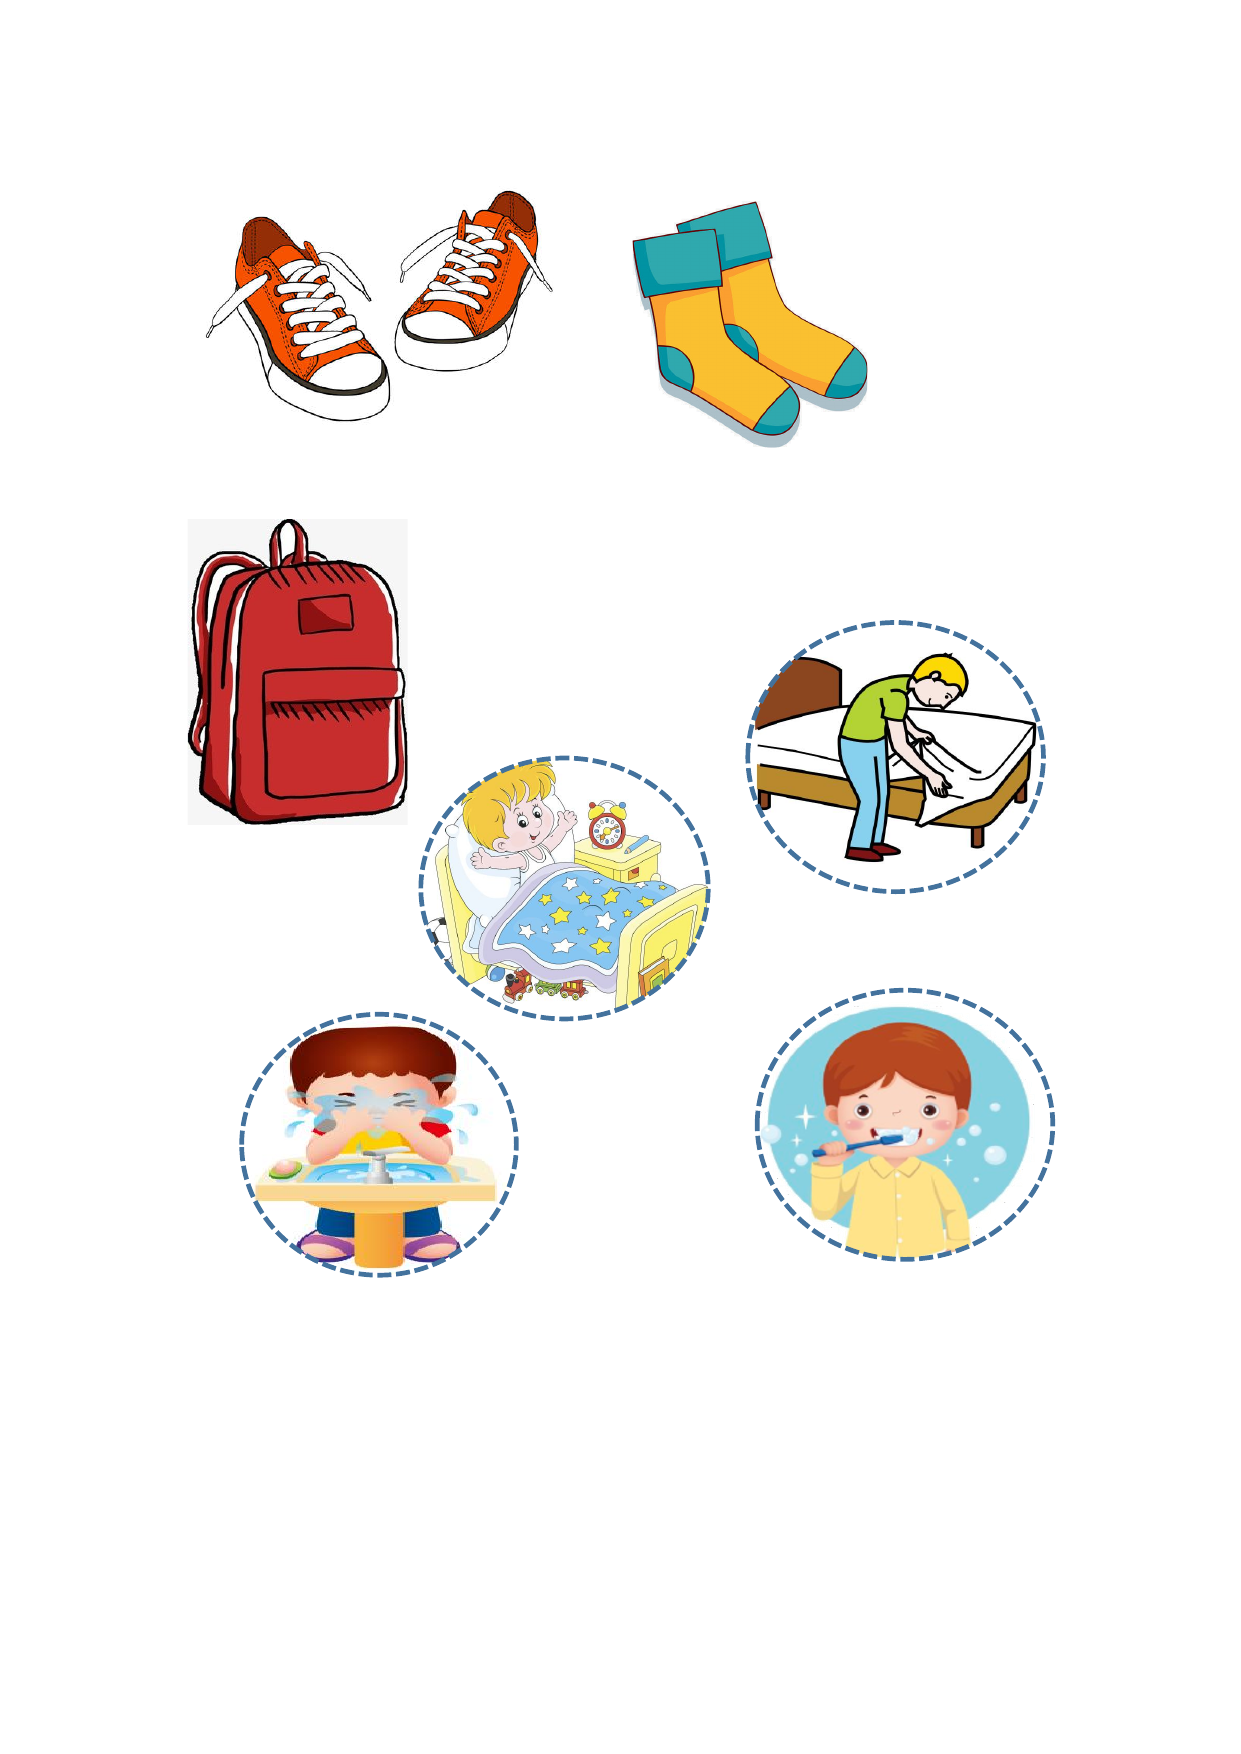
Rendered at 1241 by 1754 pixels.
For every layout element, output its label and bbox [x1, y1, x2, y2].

picture [748, 622, 1044, 892]
picture [757, 990, 1053, 1260]
picture [420, 758, 709, 1019]
picture [632, 201, 868, 448]
picture [241, 1014, 517, 1276]
picture [187, 519, 408, 825]
picture [187, 162, 569, 448]
